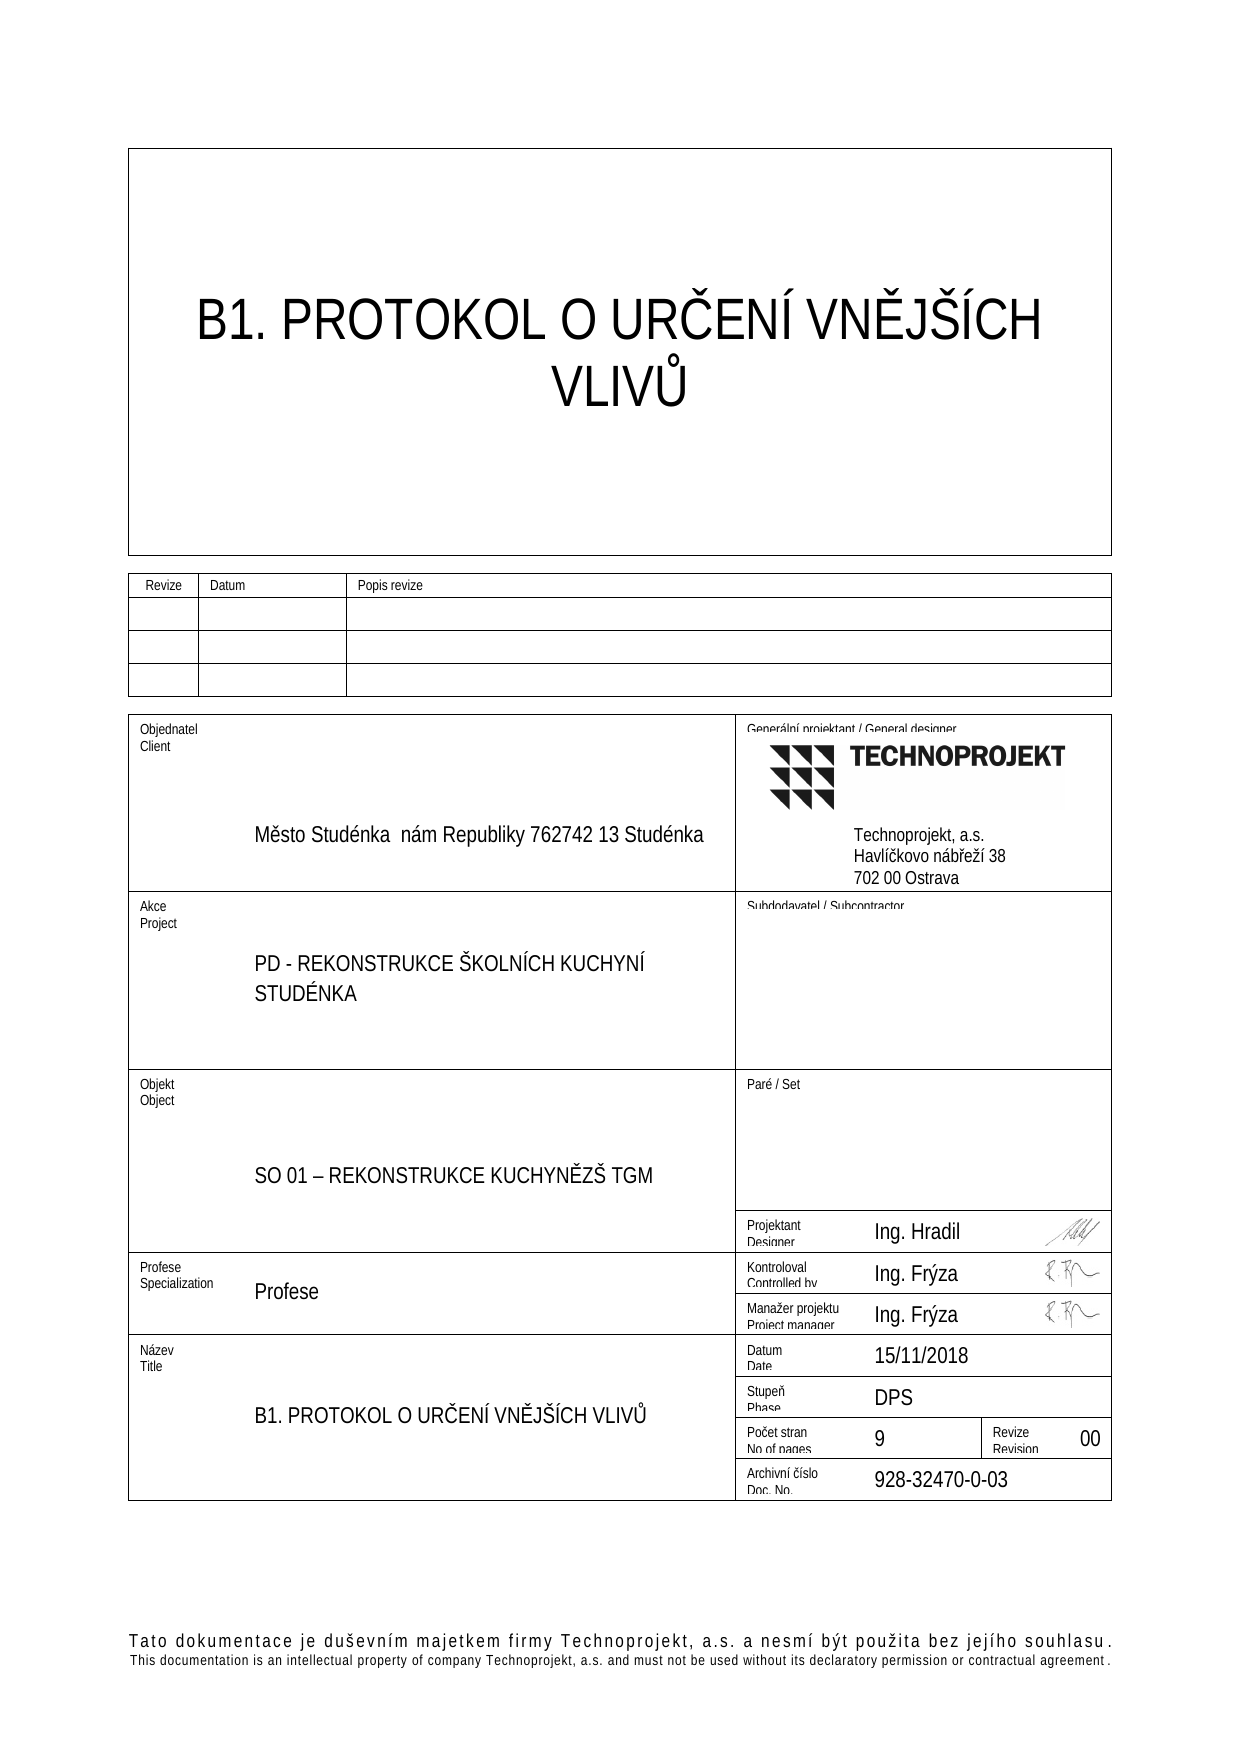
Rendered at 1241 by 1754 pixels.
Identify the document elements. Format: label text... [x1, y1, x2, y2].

table_cell Subdodavatel / Subcontractor [736, 892, 1111, 915]
table_cell Datum Date [736, 1335, 863, 1376]
table_header Objednatel Client [129, 715, 243, 891]
table_cell [736, 915, 1111, 1068]
picture [1044, 1300, 1100, 1328]
table_cell [1034, 1211, 1111, 1252]
table_cell [347, 631, 1111, 663]
table_header Datum [199, 574, 346, 597]
table_cell [863, 1294, 1033, 1334]
table_cell Akce Project [129, 892, 243, 1068]
table_cell Archivní číslo Doc. No. [736, 1459, 863, 1500]
table_cell 9 [863, 1418, 981, 1458]
table_header Popis revize [347, 574, 1111, 597]
table_header Revize [129, 574, 198, 597]
table_cell 00 [1055, 1418, 1111, 1458]
picture [1044, 1259, 1100, 1287]
table_cell Profese Specialization [129, 1253, 243, 1334]
table_cell Revize Revision [982, 1418, 1055, 1458]
table_cell [243, 1335, 735, 1500]
table_cell [1034, 1294, 1111, 1334]
table_cell [863, 1377, 1111, 1417]
table_cell [243, 1253, 735, 1334]
table_header [129, 149, 1111, 555]
table_cell [1034, 1253, 1111, 1293]
table_cell Počet stran No of pages [736, 1418, 863, 1458]
table_cell Stupeň Phase [736, 1377, 863, 1417]
table_cell Technoprojekt, a.s. Havlíčkovo nábřeží 38 702 00 Ostrava [736, 738, 1111, 891]
table_cell Objekt Object [129, 1070, 243, 1252]
table_header Generální projektant / General designer [736, 715, 1111, 738]
table_cell [129, 664, 198, 696]
table_cell [347, 598, 1111, 630]
table_cell [129, 598, 198, 630]
table_cell Paré / Set [736, 1070, 1111, 1210]
table_cell [863, 1211, 1033, 1252]
table_cell Kontroloval Controlled by [736, 1253, 863, 1293]
table_cell Manažer projektu Project manager [736, 1294, 863, 1334]
table_cell [347, 664, 1111, 696]
table_cell Projektant Designer [736, 1211, 863, 1252]
table_cell [129, 631, 198, 663]
picture [769, 745, 1066, 810]
table_cell Název Title [129, 1335, 243, 1500]
picture [1044, 1217, 1101, 1246]
